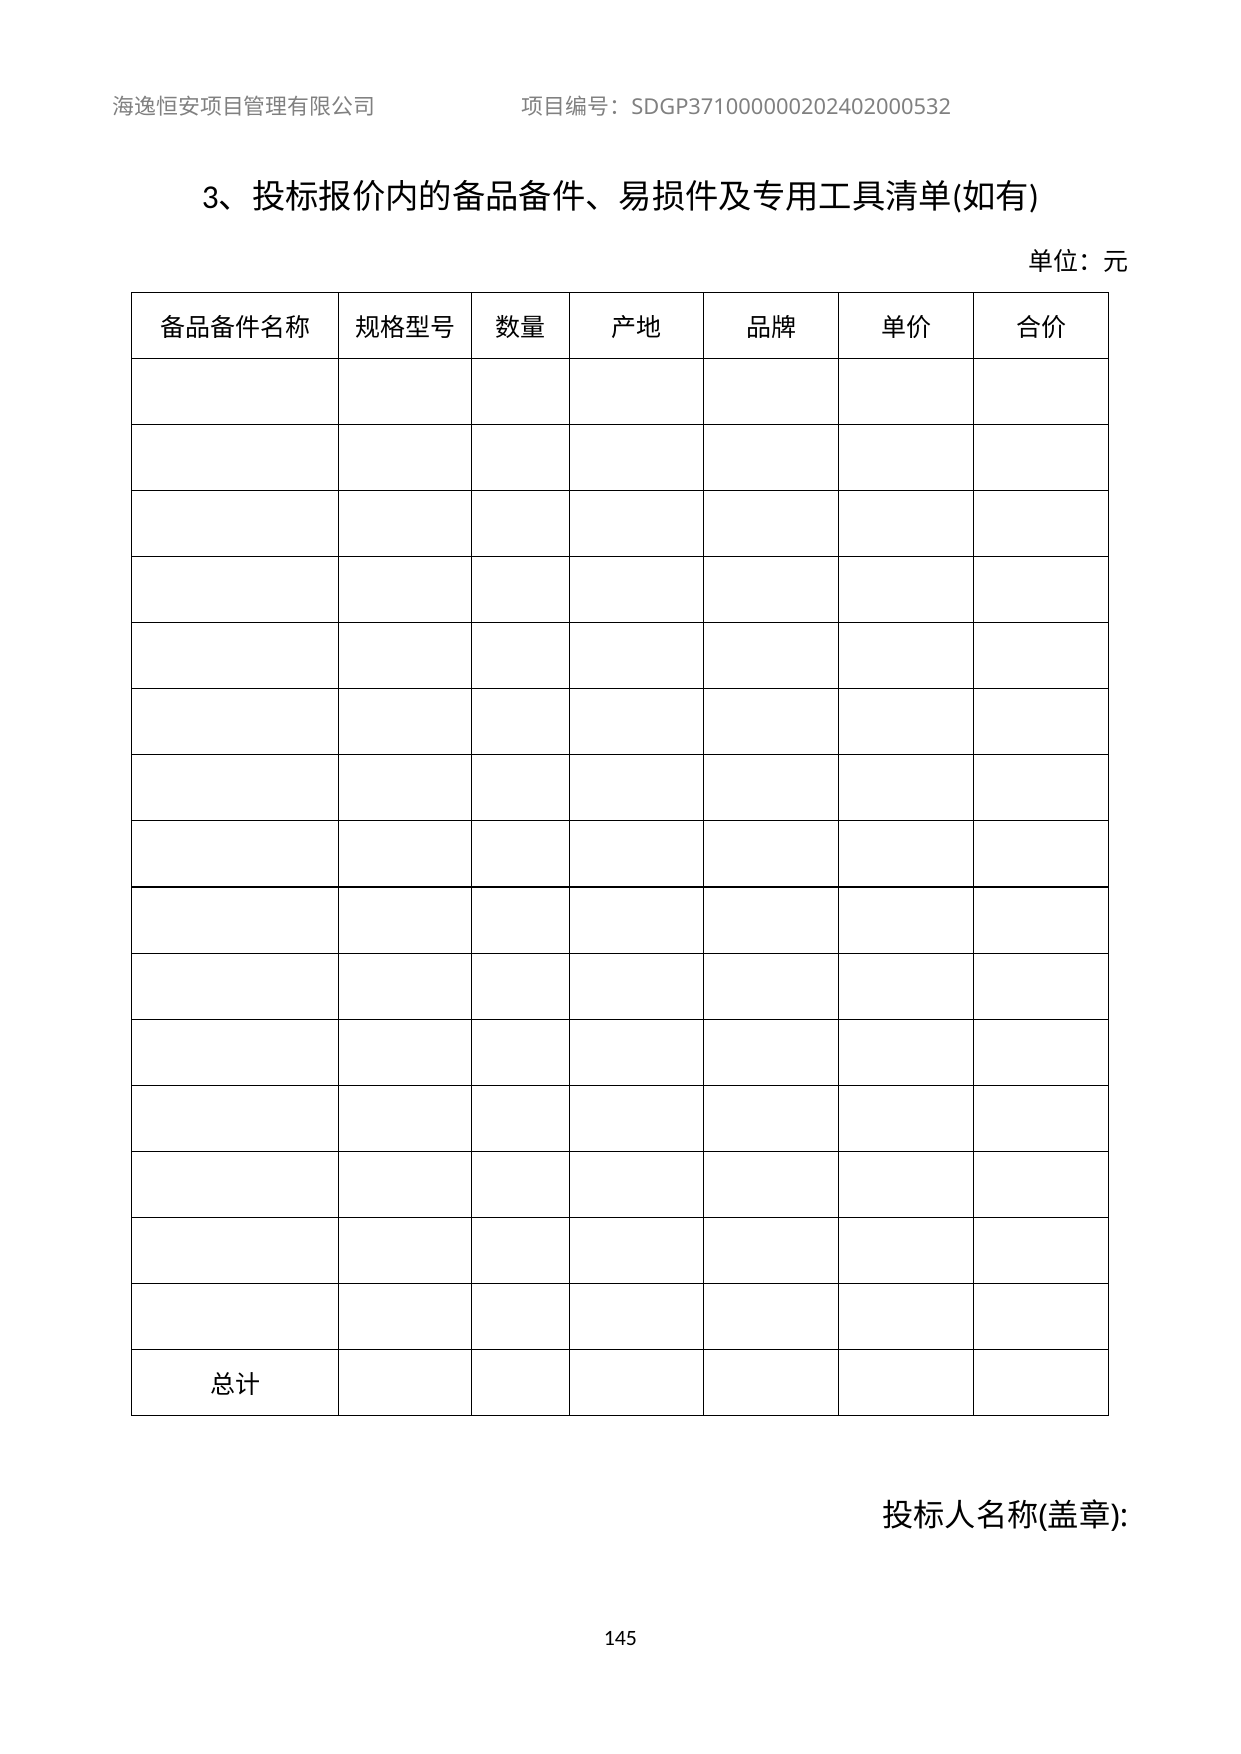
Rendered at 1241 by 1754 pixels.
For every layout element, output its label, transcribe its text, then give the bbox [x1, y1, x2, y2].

table_cell [704, 359, 838, 424]
table_cell [339, 425, 471, 490]
table_cell [974, 359, 1108, 424]
table_header 数量 [472, 293, 569, 358]
table_header 备品备件名称 [132, 293, 338, 358]
table_cell [704, 1350, 838, 1415]
text 3、投标报价内的备品备件、易损件及专用工具清单(如有) [112, 162, 1128, 227]
table_cell [704, 689, 838, 754]
table_cell [132, 623, 338, 688]
table_cell [704, 1020, 838, 1084]
table_cell [132, 821, 338, 886]
table_cell [339, 1350, 471, 1415]
table_cell [339, 821, 471, 886]
table_cell [472, 1284, 569, 1349]
text 单位：元 [112, 227, 1128, 292]
table_cell [570, 1350, 703, 1415]
table_cell [472, 1020, 569, 1084]
table_cell [570, 954, 703, 1018]
table_cell [132, 425, 338, 490]
table_cell [704, 1086, 838, 1151]
table_cell [132, 755, 338, 820]
table_cell [132, 1284, 338, 1349]
table_cell [704, 954, 838, 1018]
table_cell [839, 954, 973, 1018]
table_cell [974, 491, 1108, 556]
table_cell [472, 1152, 569, 1217]
table_cell [339, 1284, 471, 1349]
table_cell [570, 689, 703, 754]
table_cell [339, 1020, 471, 1084]
table_cell [974, 888, 1108, 952]
table_cell [472, 1350, 569, 1415]
table_cell [570, 755, 703, 820]
table_cell [472, 821, 569, 886]
table_cell [839, 425, 973, 490]
table_cell [839, 557, 973, 622]
table_header 产地 [570, 293, 703, 358]
table_cell [339, 888, 471, 952]
table_cell [974, 425, 1108, 490]
table_cell [472, 1218, 569, 1283]
table_cell [974, 1020, 1108, 1084]
table_cell [974, 1218, 1108, 1283]
table_cell [132, 1086, 338, 1151]
table_cell [570, 1218, 703, 1283]
table_cell [974, 689, 1108, 754]
table_cell [704, 821, 838, 886]
table_cell [570, 1086, 703, 1151]
table_cell [839, 1350, 973, 1415]
table_cell [472, 491, 569, 556]
table_cell [974, 557, 1108, 622]
table_cell [839, 821, 973, 886]
table_cell 总计 [132, 1350, 338, 1415]
table_cell [132, 954, 338, 1018]
table_cell [570, 821, 703, 886]
table_cell [339, 557, 471, 622]
table_cell [974, 1152, 1108, 1217]
table_cell [339, 1218, 471, 1283]
table_cell [570, 888, 703, 952]
table_cell [839, 623, 973, 688]
table_cell [839, 1152, 973, 1217]
table_cell [974, 1284, 1108, 1349]
table_cell [132, 1152, 338, 1217]
table_cell [839, 689, 973, 754]
table_cell [704, 557, 838, 622]
table_cell [704, 1152, 838, 1217]
table_header 规格型号 [339, 293, 471, 358]
table_cell [839, 1284, 973, 1349]
table_cell [472, 755, 569, 820]
table_cell [974, 755, 1108, 820]
table_cell [839, 1218, 973, 1283]
table_cell [570, 557, 703, 622]
table_cell [704, 1218, 838, 1283]
table_cell [472, 954, 569, 1018]
table_cell [570, 491, 703, 556]
table_cell [839, 359, 973, 424]
table_cell [339, 1086, 471, 1151]
table_cell [974, 954, 1108, 1018]
table_cell [339, 1152, 471, 1217]
table_cell [132, 888, 338, 952]
table_cell [339, 359, 471, 424]
table_cell [339, 689, 471, 754]
table_header 单价 [839, 293, 973, 358]
table_cell [472, 359, 569, 424]
table_cell [974, 623, 1108, 688]
table_cell [132, 1020, 338, 1084]
table_cell [570, 1284, 703, 1349]
table_cell [132, 557, 338, 622]
table_cell [704, 623, 838, 688]
table_cell [472, 623, 569, 688]
table_cell [839, 888, 973, 952]
table_cell [570, 1152, 703, 1217]
table_header 品牌 [704, 293, 838, 358]
table_cell [704, 888, 838, 952]
table_cell [472, 1086, 569, 1151]
table_cell [339, 623, 471, 688]
table_cell [570, 623, 703, 688]
text 投标人名称(盖章): [112, 1481, 1128, 1546]
table_cell [339, 755, 471, 820]
table_cell [132, 359, 338, 424]
table_cell [704, 491, 838, 556]
table_cell [132, 1218, 338, 1283]
table_header 合价 [974, 293, 1108, 358]
table_cell [974, 1350, 1108, 1415]
table_cell [339, 491, 471, 556]
table_cell [132, 689, 338, 754]
table_cell [974, 1086, 1108, 1151]
table_cell [132, 491, 338, 556]
table_cell [472, 689, 569, 754]
table_cell [704, 425, 838, 490]
table_cell [974, 821, 1108, 886]
table_cell [472, 425, 569, 490]
table_cell [704, 1284, 838, 1349]
table_cell [570, 425, 703, 490]
table_cell [472, 557, 569, 622]
table_cell [839, 491, 973, 556]
table_cell [570, 1020, 703, 1084]
table_cell [339, 954, 471, 1018]
table_cell [839, 1020, 973, 1084]
table_cell [704, 755, 838, 820]
table_cell [472, 888, 569, 952]
table_cell [570, 359, 703, 424]
table_cell [839, 1086, 973, 1151]
table_cell [839, 755, 973, 820]
